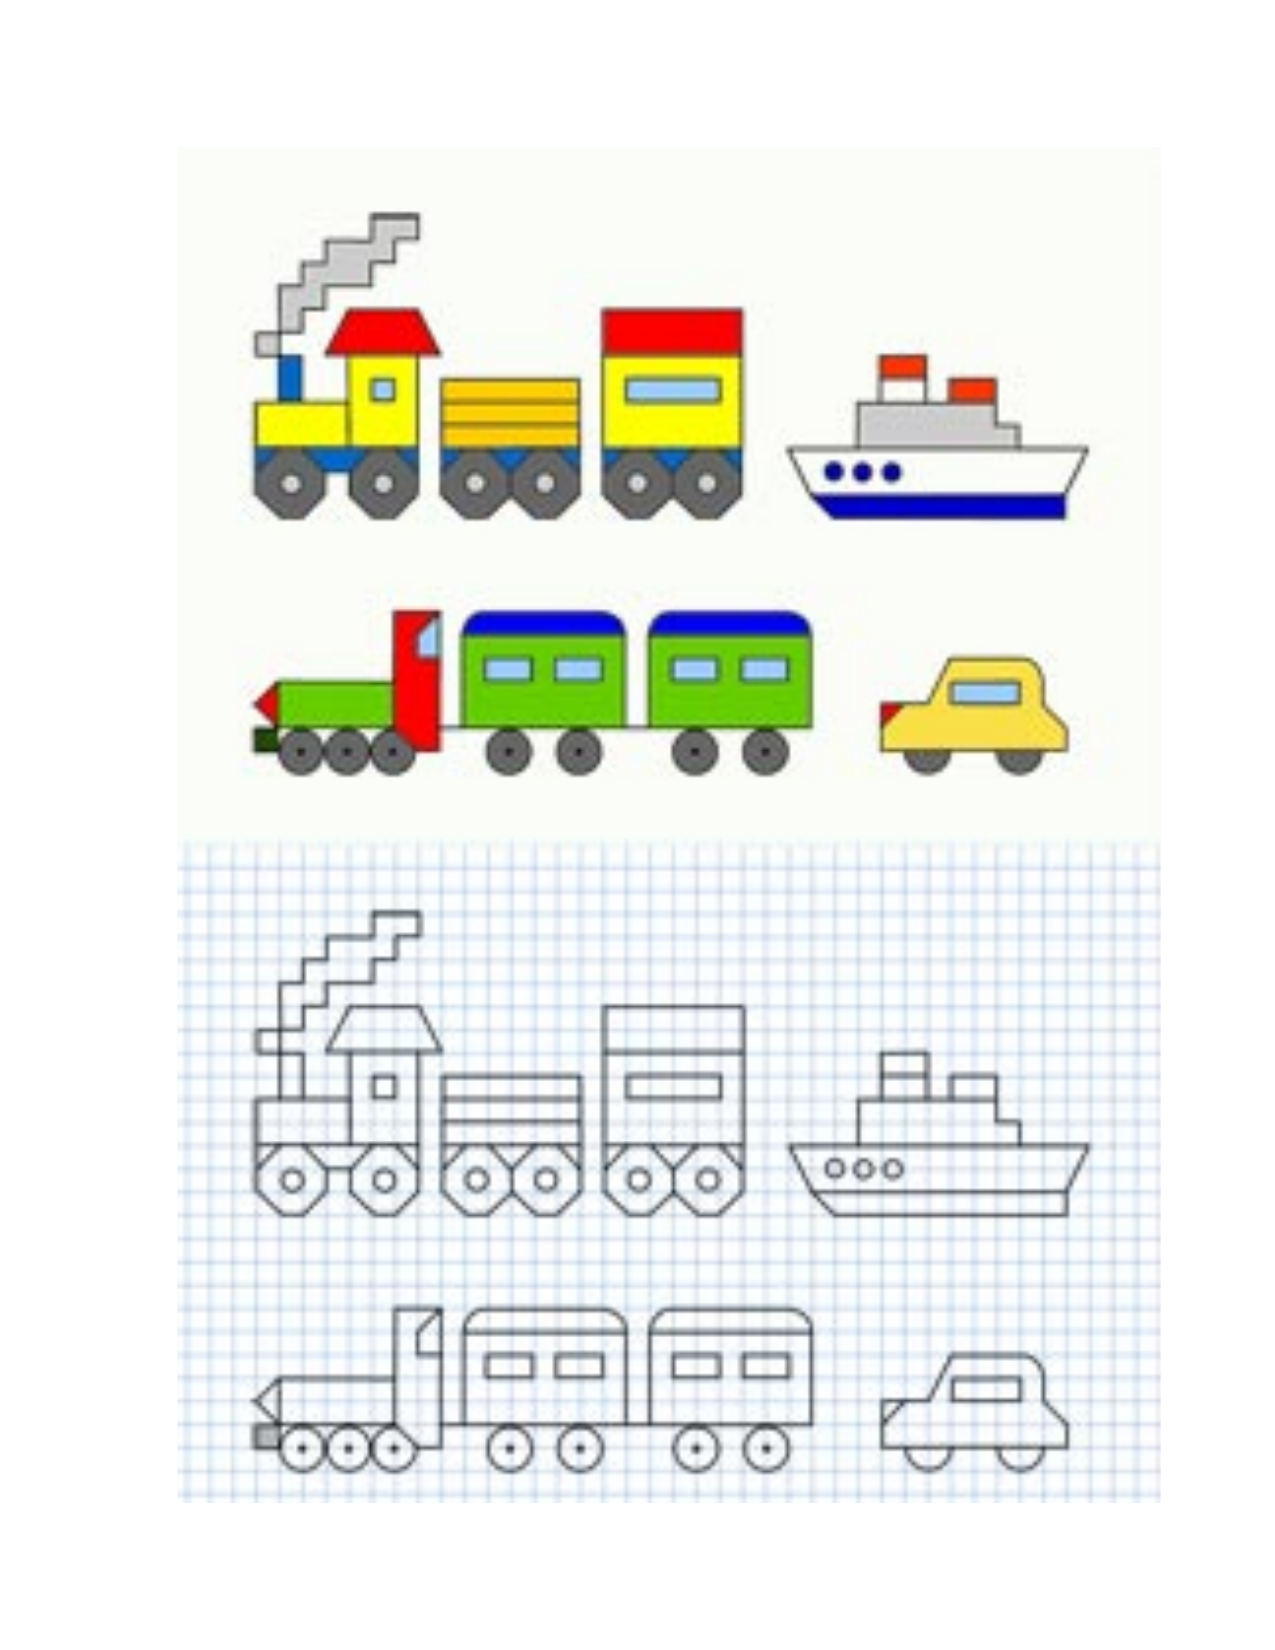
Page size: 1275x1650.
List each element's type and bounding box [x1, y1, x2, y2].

picture [177, 147, 1161, 1503]
